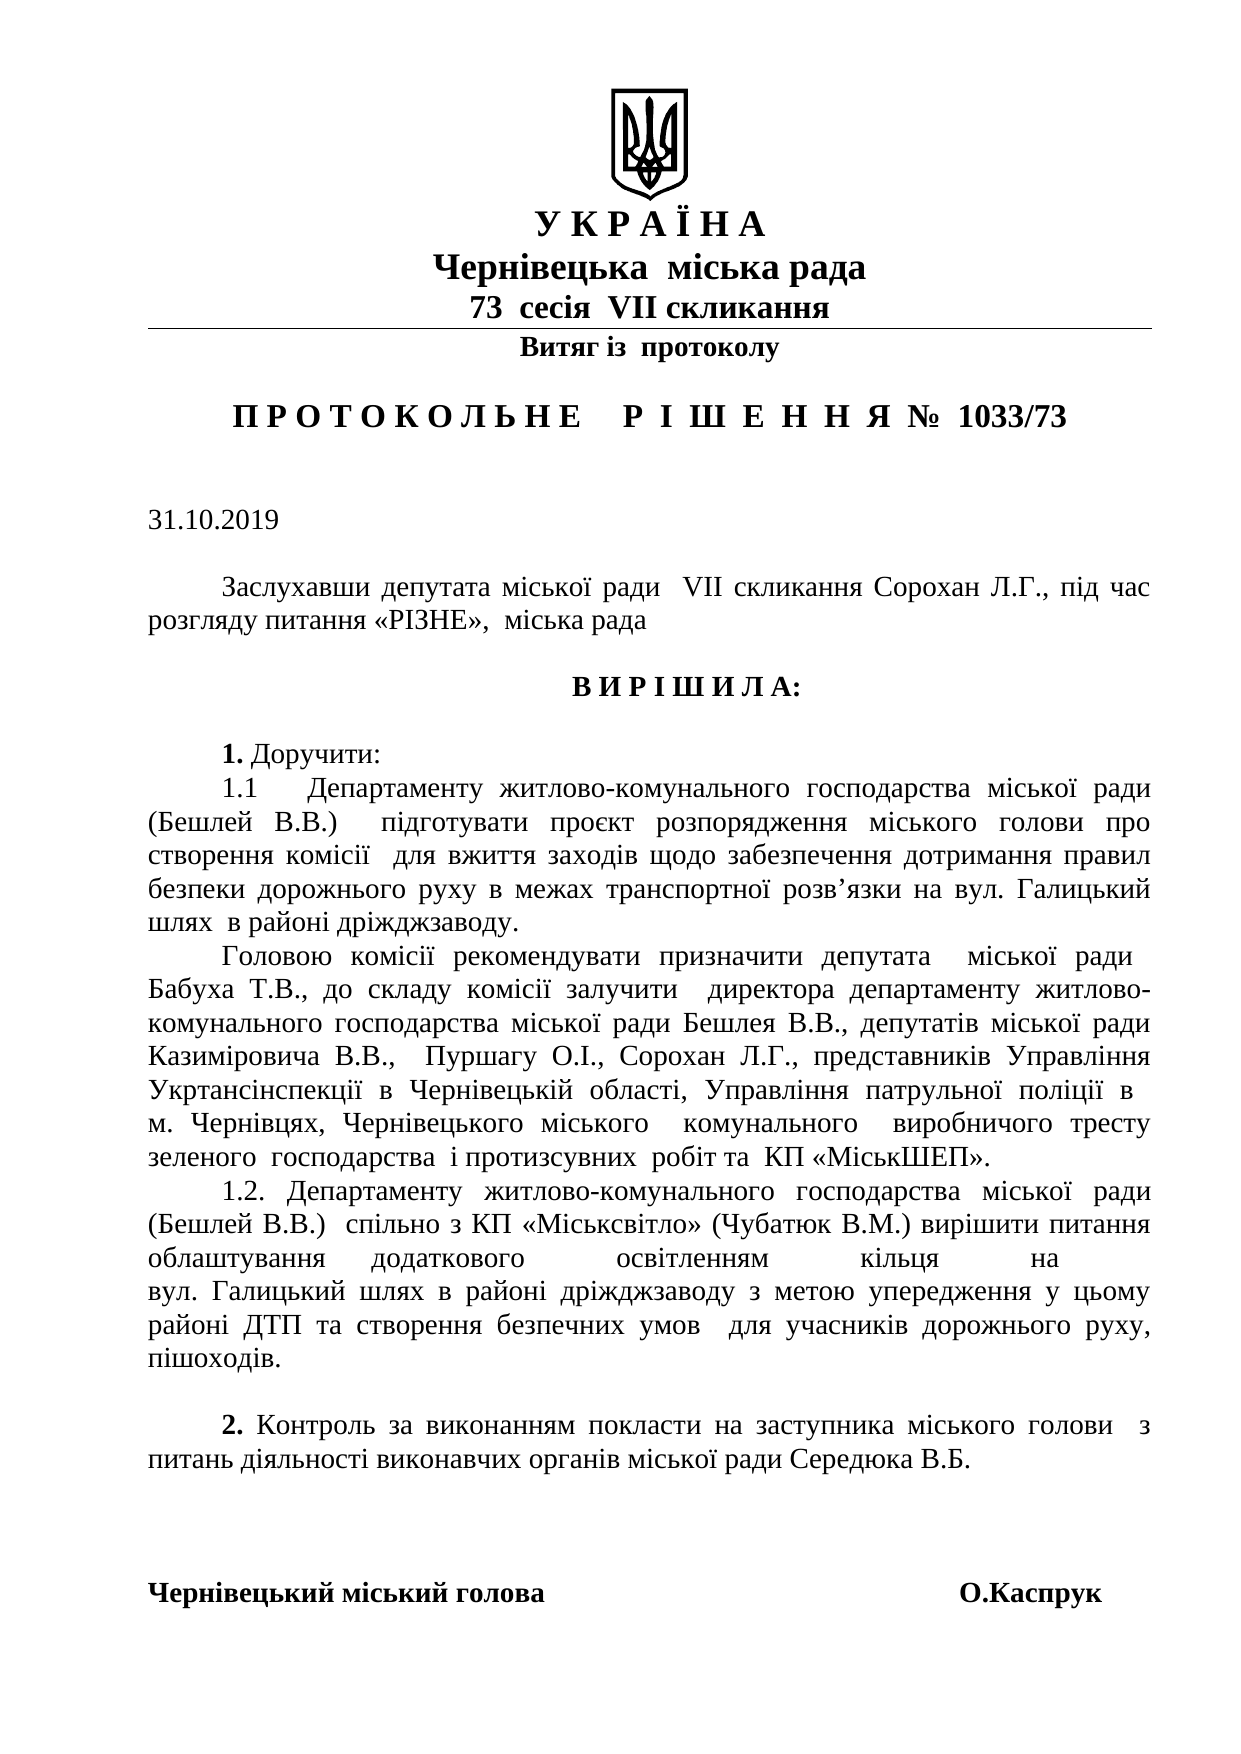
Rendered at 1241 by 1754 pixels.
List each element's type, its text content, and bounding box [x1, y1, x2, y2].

text Чернівецький міський голова О.Каспрук [148, 1575, 1152, 1609]
text У К Р А Ї Н А [148, 201, 1152, 244]
text Заслухавши депутата міської ради VІІ скликання Сорохан Л.Г., під час розгляду питання «РІЗНЕ», міська рада [148, 569, 1152, 636]
text 73 сесія VIІ скликання [148, 287, 1152, 328]
subtitle Витяг із протоколу [148, 329, 1152, 363]
text В И Р І Ш И Л А: [148, 669, 1152, 703]
text 1.1 Департаменту житлово-комунального господарства міської ради (Бешлей В.В.) підготувати проєкт розпорядження міського голови про створення комісії для вжиття заходів щодо забезпечення дотримання правил безпеки дорожнього руху в межах транспортної розв’язки на вул. Галицький шлях в районі дріжджзаводу. [148, 770, 1152, 938]
text 31.10.2019 [148, 502, 1152, 535]
text Головою комісії рекомендувати призначити депутата міської ради Бабуха Т.В., до cкладу комісії залучити директора департаменту житлово-комунального господарства міської ради Бешлея В.В., депутатів міської ради Казиміровича В.В., Пуршагу О.І., Сорохан Л.Г., представників Управління Укртансінспекції в Чернівецькій області, Управління патрульної поліції в м. Чернівцях, Чернівецького міського комунального виробничого тресту зеленого господарства і протизсувних робіт та КП «МіськШЕП». [148, 938, 1152, 1173]
text 1.2. Департаменту житлово-комунального господарства міської ради (Бешлей В.В.) спільно з КП «Міськсвітло» (Чубатюк В.М.) вирішити питання облаштування додаткового освітленням кільця на вул. Галицький шлях в районі дріжджзаводу з метою упередження у цьому районі ДТП та створення безпечних умов для учасників дорожнього руху, пішоходів. [148, 1173, 1152, 1374]
text 2. Контроль за виконанням покласти на заступника міського голови з питань діяльності виконавчих органів міської ради Середюка В.Б. [148, 1407, 1152, 1474]
text 1. Доручити: [148, 737, 1152, 770]
text Чернівецька міська рада [148, 244, 1152, 287]
subtitle П Р О Т О К О Л Ь Н Е Р І Ш Е Н Н Я № 1033/73 [148, 396, 1152, 435]
